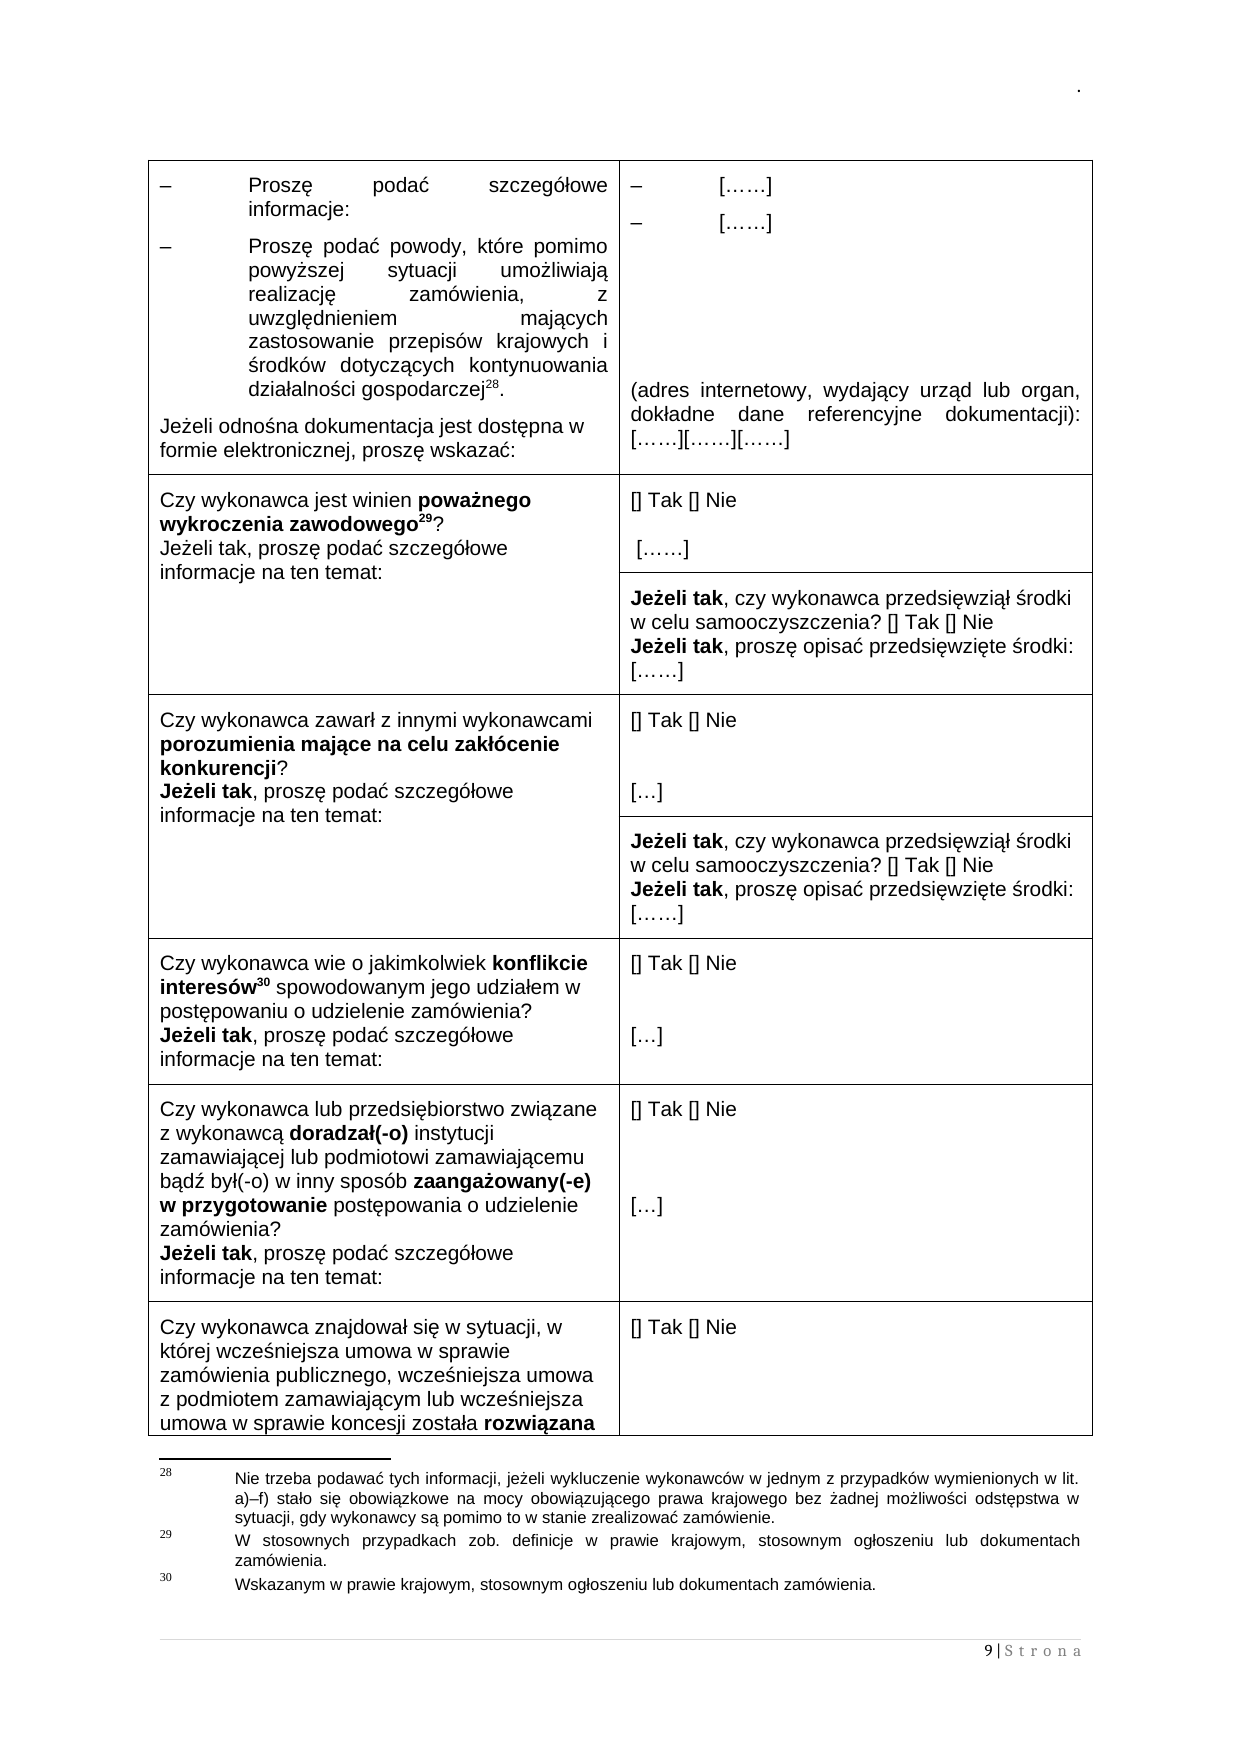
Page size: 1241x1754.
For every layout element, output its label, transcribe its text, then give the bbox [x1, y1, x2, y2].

table_cell Czy wykonawca zawarł z innymi wykonawcami porozumienia mające na celu zakłócenie konkurencji? Jeżeli tak, proszę podać szczegółowe informacje na ten temat: [149, 695, 619, 938]
table_cell Jeżeli tak, czy wykonawca przedsięwziął środki w celu samooczyszczenia? [] Tak [] Nie Jeżeli tak, proszę opisać przedsięwzięte środki: [……] [620, 573, 1092, 694]
table_cell [] Tak [] Nie [……] [620, 475, 1092, 572]
table_cell Czy wykonawca lub przedsiębiorstwo związane z wykonawcą doradzał(-o) instytucji zamawiającej lub podmiotowi zamawiającemu bądź był(-o) w inny sposób zaangażowany(-e) w przygotowanie postępowania o udzielenie zamówienia? Jeżeli tak, proszę podać szczegółowe informacje na ten temat: [149, 1085, 619, 1301]
table_cell Czy wykonawca jest winien poważnego wykroczenia zawodowego? Jeżeli tak, proszę podać szczegółowe informacje na ten temat: [149, 475, 619, 694]
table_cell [149, 161, 619, 474]
table_cell [] Tak [] Nie […] [620, 1085, 1092, 1301]
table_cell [149, 1302, 619, 1434]
table_cell Jeżeli tak, czy wykonawca przedsięwziął środki w celu samooczyszczenia? [] Tak [] Nie Jeżeli tak, proszę opisać przedsięwzięte środki: [……] [620, 817, 1092, 938]
table_cell [] Tak [] Nie […] [620, 1302, 1092, 1434]
table_cell [] Tak [] Nie […] [620, 695, 1092, 816]
table_cell Czy wykonawca wie o jakimkolwiek konflikcie interesów spowodowanym jego udziałem w postępowaniu o udzielenie zamówienia? Jeżeli tak, proszę podać szczegółowe informacje na ten temat: [149, 939, 619, 1083]
table_cell [] Tak [] Nie […] [620, 939, 1092, 1083]
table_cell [620, 161, 1092, 474]
